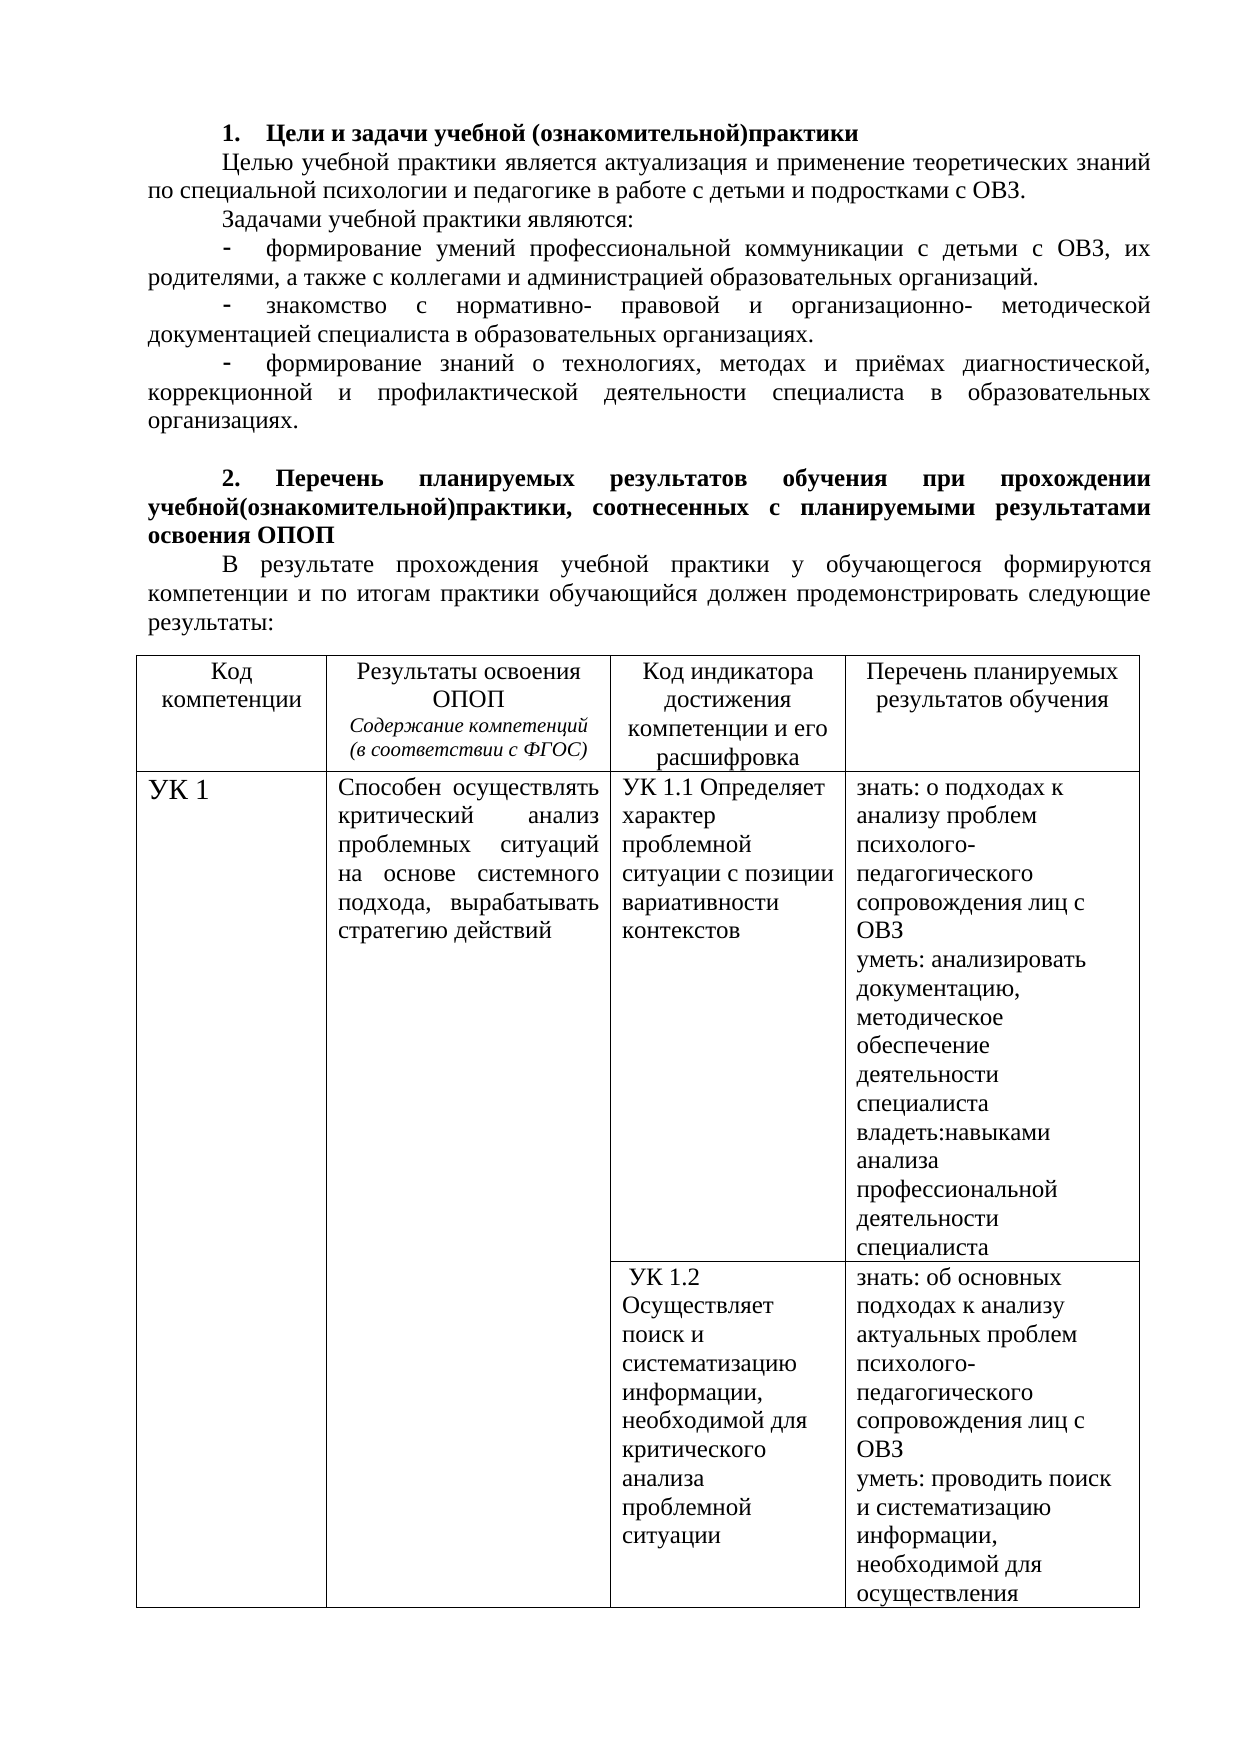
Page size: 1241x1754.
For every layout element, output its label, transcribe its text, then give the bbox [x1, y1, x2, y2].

table_header Результаты освоения ОПОП Содержание компетенций (в соответствии с ФГОС) [327, 656, 610, 771]
text 2. Перечень планируемых результатов обучения при прохождении учебной(ознакомительной)практики, соотнесенных с планируемыми результатами освоения ОПОП [148, 463, 1152, 549]
list формирование знаний о технологиях, методах и приёмах диагностической, коррекционной и профилактической деятельности специалиста в образовательных организациях. [148, 348, 1152, 434]
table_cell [846, 1262, 1139, 1607]
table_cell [611, 1262, 845, 1607]
text В результате прохождения учебной практики у обучающегося формируются компетенции и по итогам практики обучающийся должен продемонстрировать следующие результаты: [148, 549, 1152, 636]
table_cell знать: о подходах к анализу проблем психолого- педагогического сопровождения лиц с ОВЗ уметь: анализировать документацию, методическое обеспечение деятельности специалиста владеть:навыками анализа профессиональной деятельности специалиста [846, 772, 1139, 1261]
table_header Код компетенции [137, 656, 326, 771]
table_cell УК 1 [137, 772, 326, 1607]
text Целью учебной практики является актуализация и применение теоретических знаний по специальной психологии и педагогике в работе с детьми и подростками с ОВЗ. [148, 147, 1152, 204]
table_cell УК 1.1 Определяет характер проблемной ситуации с позиции вариативности контекстов [611, 772, 845, 1261]
table_header Перечень планируемых результатов обучения [846, 656, 1139, 771]
list Цели и задачи учебной (ознакомительной)практики [148, 118, 1152, 147]
list формирование умений профессиональной коммуникации с детьми с ОВЗ, их родителями, а также с коллегами и администрацией образовательных организаций. [148, 233, 1152, 291]
list знакомство с нормативно- правовой и организационно- методической документацией специалиста в образовательных организациях. [148, 291, 1152, 348]
table_header Код индикатора достижения компетенции и его расшифровка [611, 656, 845, 771]
table_cell Способен осуществлять критический анализ проблемных ситуаций на основе системного подхода, вырабатывать стратегию действий [327, 772, 610, 1607]
text Задачами учебной практики являются: [148, 204, 1152, 233]
